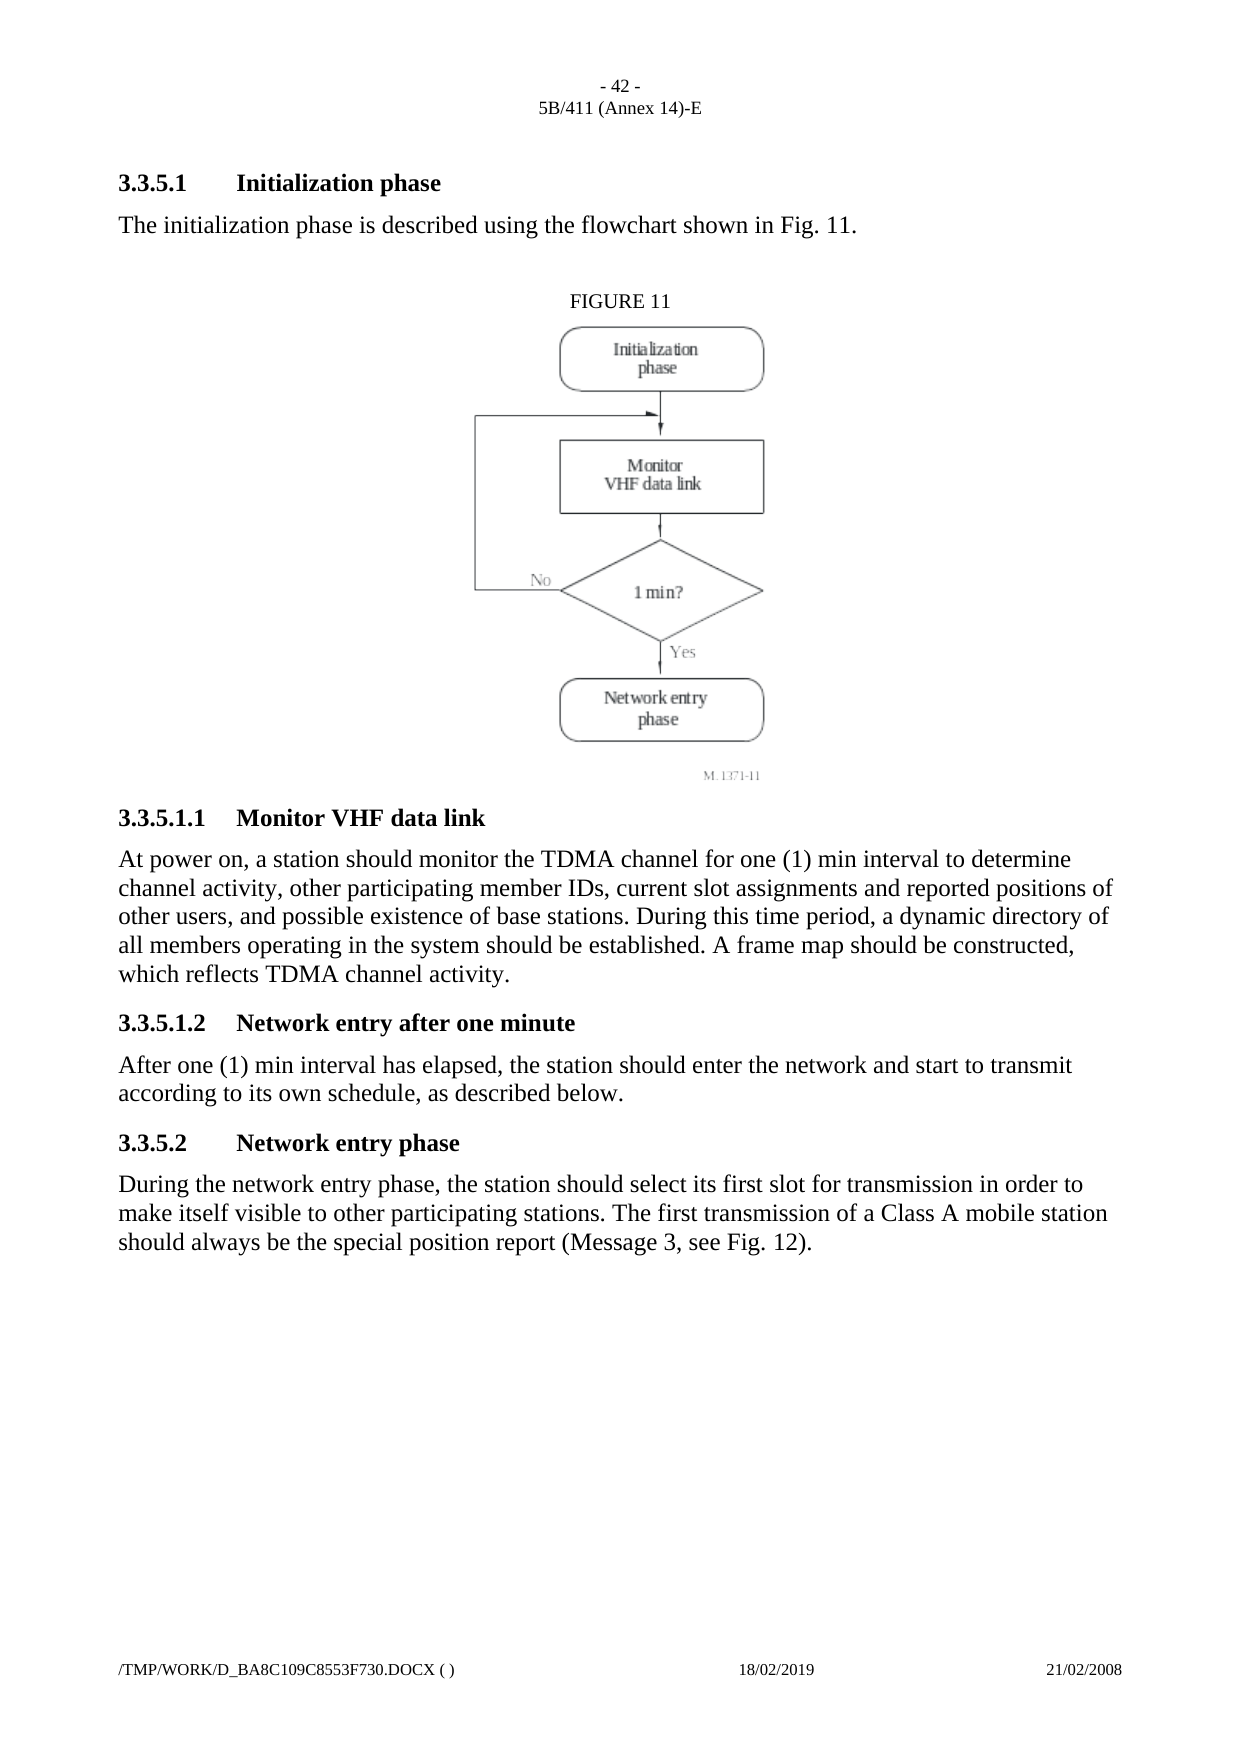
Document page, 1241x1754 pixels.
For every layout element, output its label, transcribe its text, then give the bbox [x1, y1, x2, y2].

text The initialization phase is described using the flowchart shown in Fig. 11. [118, 210, 1122, 238]
text After one (1) min interval has elapsed, the station should enter the network and start to transmit according to its own schedule, as described below. [118, 1050, 1122, 1107]
text During the network entry phase, the station should select its first slot for transmission in order to make itself visible to other participating stations. The first transmission of a Class A mobile station should always be the special position report (Message 3, see Fig. 12). [118, 1169, 1122, 1256]
text At power on, a station should monitor the TDMA channel for one (1) min interval to determine channel activity, other participating member IDs, current slot assignments and reported positions of other users, and possible existence of base stations. During this time period, a dynamic directory of all members operating in the system should be established. A frame map should be constructed, which reflects TDMA channel activity. [118, 844, 1122, 988]
subtitle 3.3.5.2 Network entry phase [118, 1128, 1122, 1157]
subtitle 3.3.5.1.1 Monitor VHF data link [118, 803, 1122, 831]
subtitle 3.3.5.1.2 Network entry after one minute [118, 1008, 1122, 1037]
text figure 11 [118, 288, 1122, 313]
subtitle 3.3.5.1 Initialization phase [118, 168, 1122, 197]
